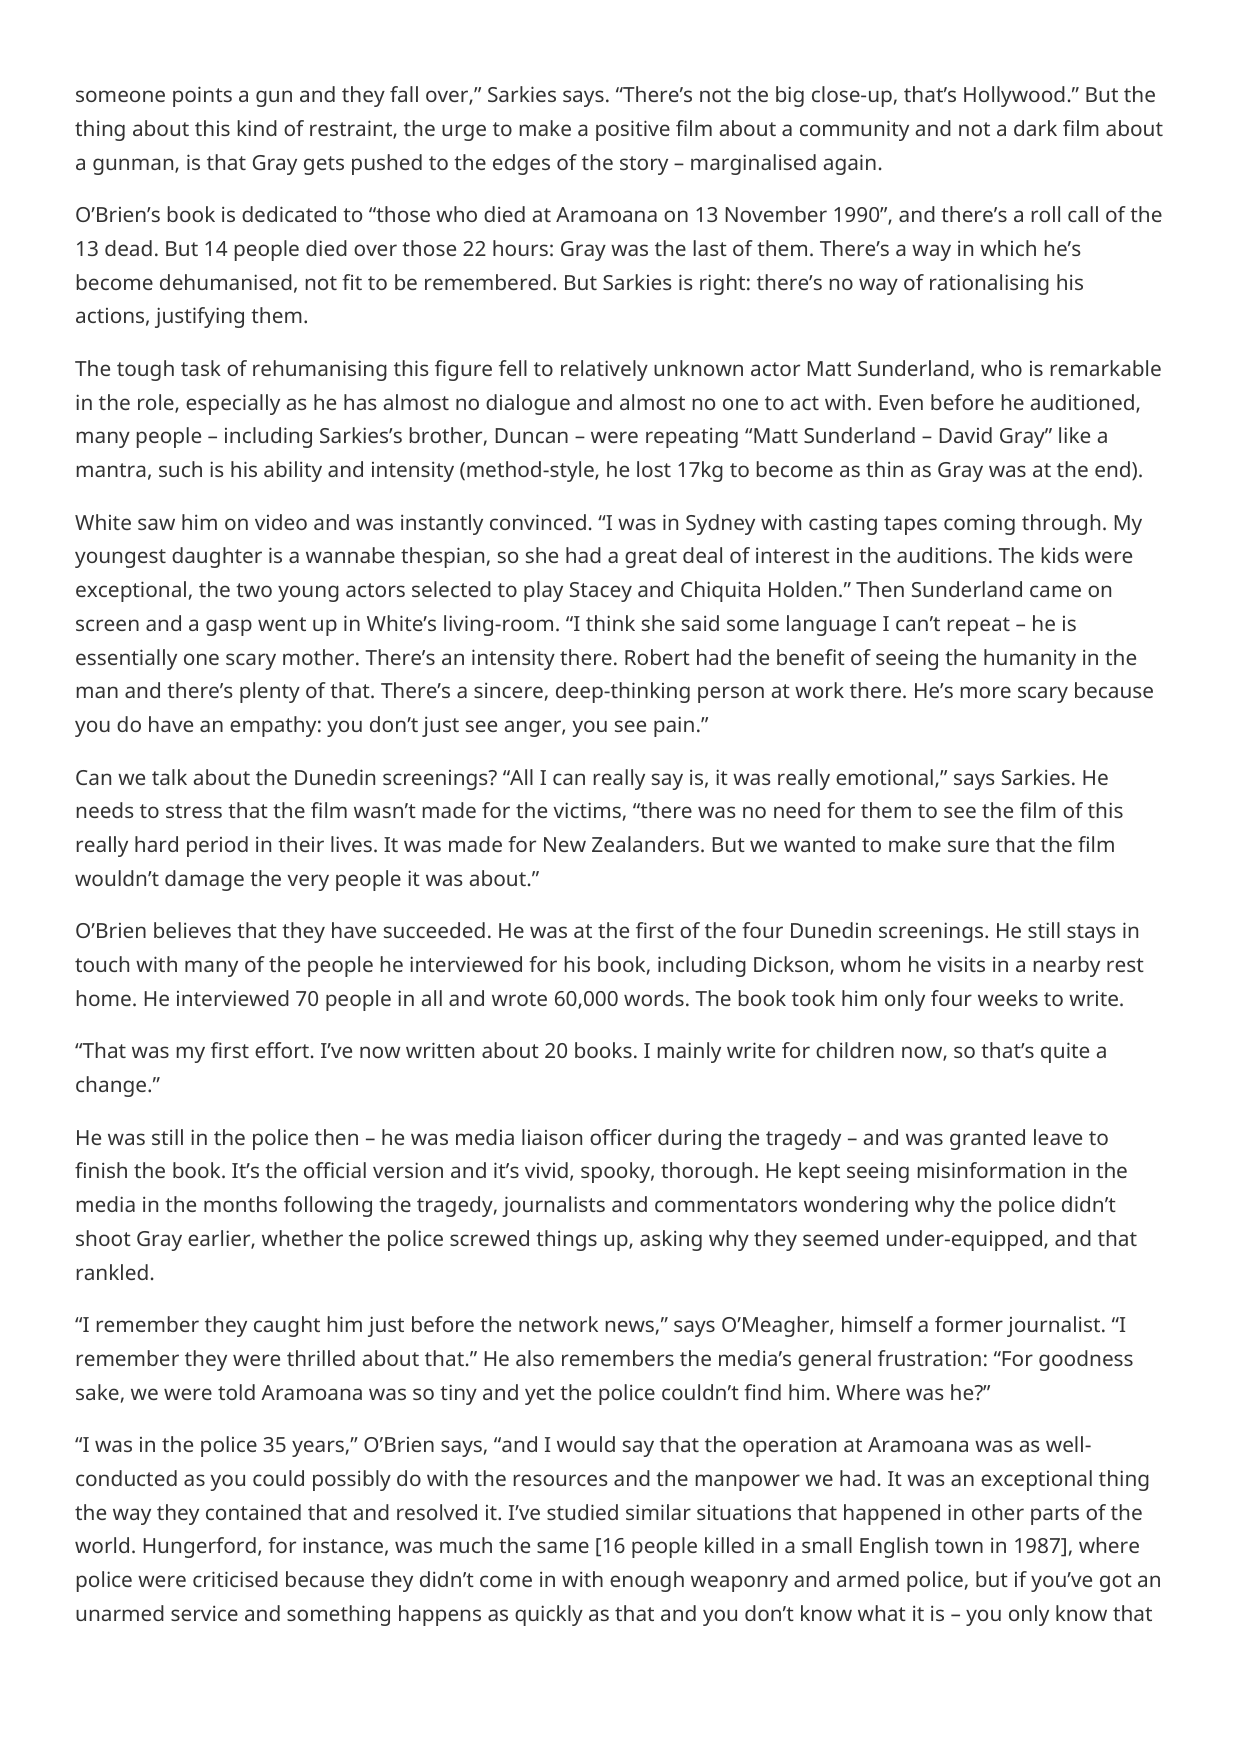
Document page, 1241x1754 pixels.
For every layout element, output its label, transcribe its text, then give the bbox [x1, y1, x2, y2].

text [75, 75, 1165, 176]
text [75, 1425, 1165, 1627]
text The tough task of rehumanising this figure fell to relatively unknown actor Matt Sunderland, who is remarkable in the role, especially as he has almost no dialogue and almost no one to act with. Even before he auditioned, many people – including Sarkies’s brother, Duncan – were repeating “Matt Sunderland – David Gray” like a mantra, such is his ability and intensity (method-style, he lost 17kg to become as thin as Gray was at the end). [75, 349, 1165, 484]
text O’Brien believes that they have succeeded. He was at the first of the four Dunedin screenings. He still stays in touch with many of the people he interviewed for his book, including Dickson, whom he visits in a nearby rest home. He interviewed 70 people in all and wrote 60,000 words. The book took him only four weeks to write. [75, 911, 1165, 1012]
text White saw him on video and was instantly convinced. “I was in Sydney with casting tapes coming through. My youngest daughter is a wannabe thespian, so she had a great deal of interest in the auditions. The kids were exceptional, the two young actors selected to play Stacey and Chiquita Holden.” Then Sunderland came on screen and a gasp went up in White’s living-room. “I think she said some language I can’t repeat – he is essentially one scary mother. There’s an intensity there. Robert had the benefit of seeing the humanity in the man and there’s plenty of that. There’s a sincere, deep-thinking person at work there. He’s more scary because you do have an empathy: you don’t just see anger, you see pain.” [75, 502, 1165, 739]
text “That was my first effort. I’ve now written about 20 books. I mainly write for children now, so that’s quite a change.” [75, 1031, 1165, 1099]
text O’Brien’s book is dedicated to “those who died at Aramoana on 13 November 1990”, and there’s a roll call of the 13 dead. But 14 people died over those 22 hours: Gray was the last of them. There’s a way in which he’s become dehumanised, not fit to be remembered. But Sarkies is right: there’s no way of rationalising his actions, justifying them. [75, 195, 1165, 330]
text He was still in the police then – he was media liaison officer during the tragedy – and was granted leave to finish the book. It’s the official version and it’s vivid, spooky, thorough. He kept seeing misinformation in the media in the months following the tragedy, journalists and commentators wondering why the police didn’t shoot Gray earlier, whether the police screwed things up, asking why they seemed under-equipped, and that rankled. [75, 1117, 1165, 1286]
text Can we talk about the Dunedin screenings? “All I can really say is, it was really emotional,” says Sarkies. He needs to stress that the film wasn’t made for the victims, “there was no need for them to see the film of this really hard period in their lives. It was made for New Zealanders. But we wanted to make sure that the film wouldn’t damage the very people it was about.” [75, 757, 1165, 892]
text “I remember they caught him just before the network news,” says O’Meagher, himself a former journalist. “I remember they were thrilled about that.” He also remembers the media’s general frustration: “For goodness sake, we were told Aramoana was so tiny and yet the police couldn’t find him. Where was he?” [75, 1305, 1165, 1406]
